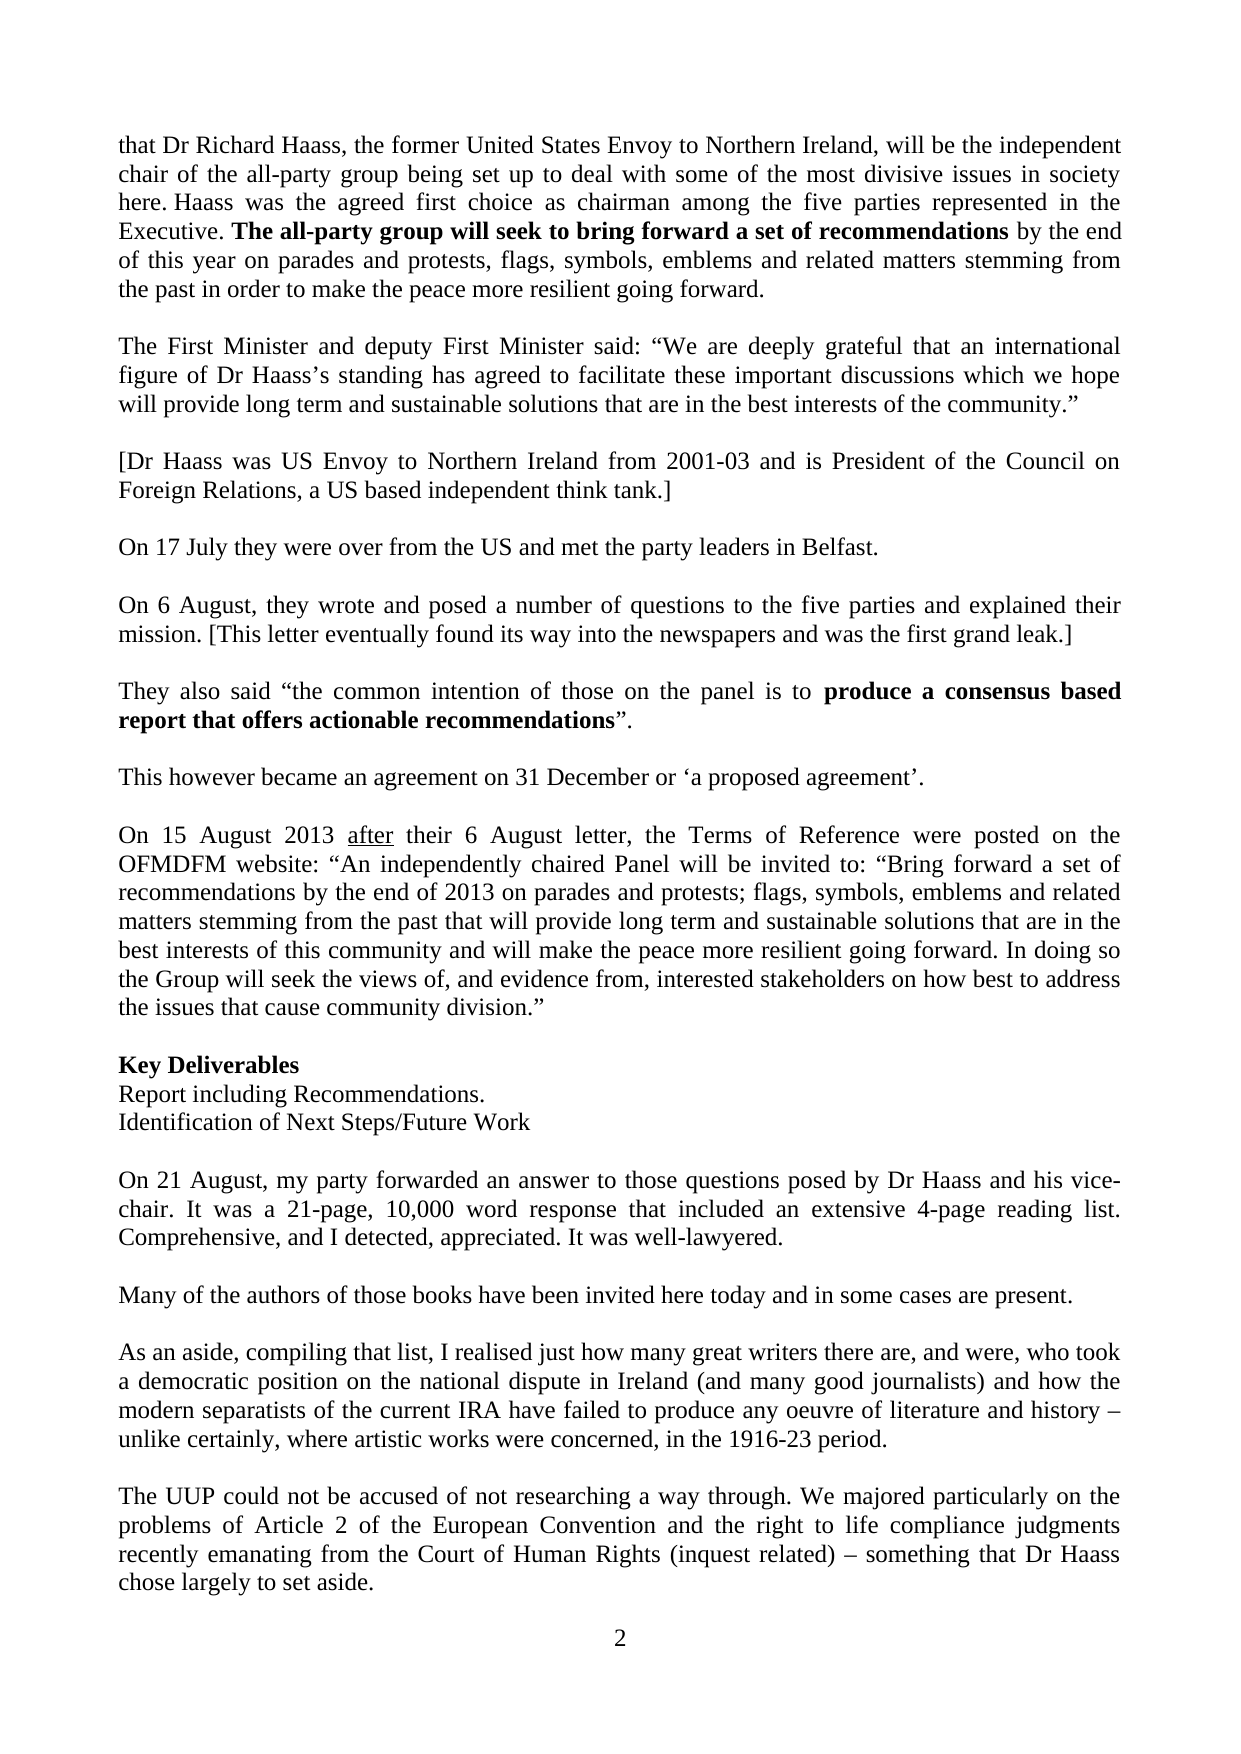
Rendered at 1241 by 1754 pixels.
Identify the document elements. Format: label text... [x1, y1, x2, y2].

text The UUP could not be accused of not researching a way through. We majored particularly on the problems of Article 2 of the European Convention and the right to life compliance judgments recently emanating from the Court of Human Rights (inquest related) – something that Dr Haass chose largely to set aside. [118, 1481, 1122, 1596]
text They also said “the common intention of those on the panel is to produce a consensus based report that offers actionable recommendations”. [118, 676, 1122, 734]
text On 6 August, they wrote and posed a number of questions to the five parties and explained their mission. [This letter eventually found its way into the newspapers and was the first grand leak.] [118, 590, 1122, 647]
text The First Minister and deputy First Minister said: “We are deeply grateful that an international figure of Dr Haass’s standing has agreed to facilitate these important discussions which we hope will provide long term and sustainable solutions that are in the best interests of the community.” [118, 331, 1122, 417]
text [Dr Haass was US Envoy to Northern Ireland from 2001-03 and is President of the Council on Foreign Relations, a US based independent think tank.] [118, 446, 1122, 504]
text As an aside, compiling that list, I realised just how many great writers there are, and were, who took a democratic position on the national dispute in Ireland (and many good journalists) and how the modern separatists of the current IRA have failed to produce any oeuvre of literature and history – unlike certainly, where artistic works were concerned, in the 1916-23 period. [118, 1337, 1122, 1452]
text Identification of Next Steps/Future Work [118, 1107, 1122, 1136]
text On 17 July they were over from the US and met the party leaders in Belfast. [118, 532, 1122, 561]
text Many of the authors of those books have been invited here today and in some cases are present. [118, 1280, 1122, 1309]
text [118, 130, 1122, 302]
text On 21 August, my party forwarded an answer to those questions posed by Dr Haass and his vice-chair. It was a 21-page, 10,000 word response that included an extensive 4-page reading list. Comprehensive, and I detected, appreciated. It was well-lawyered. [118, 1165, 1122, 1251]
text Report including Recommendations. [118, 1079, 1122, 1107]
text On 15 August 2013 after their 6 August letter, the Terms of Reference were posted on the OFMDFM website: “An independently chaired Panel will be invited to: “Bring forward a set of recommendations by the end of 2013 on parades and protests; flags, symbols, emblems and related matters stemming from the past that will provide long term and sustainable solutions that are in the best interests of this community and will make the peace more resilient going forward. In doing so the Group will seek the views of, and evidence from, interested stakeholders on how best to address the issues that cause community division.” [118, 820, 1122, 1021]
text Key Deliverables [118, 1050, 1122, 1079]
text This however became an agreement on 31 December or ‘a proposed agreement’. [118, 762, 1122, 791]
